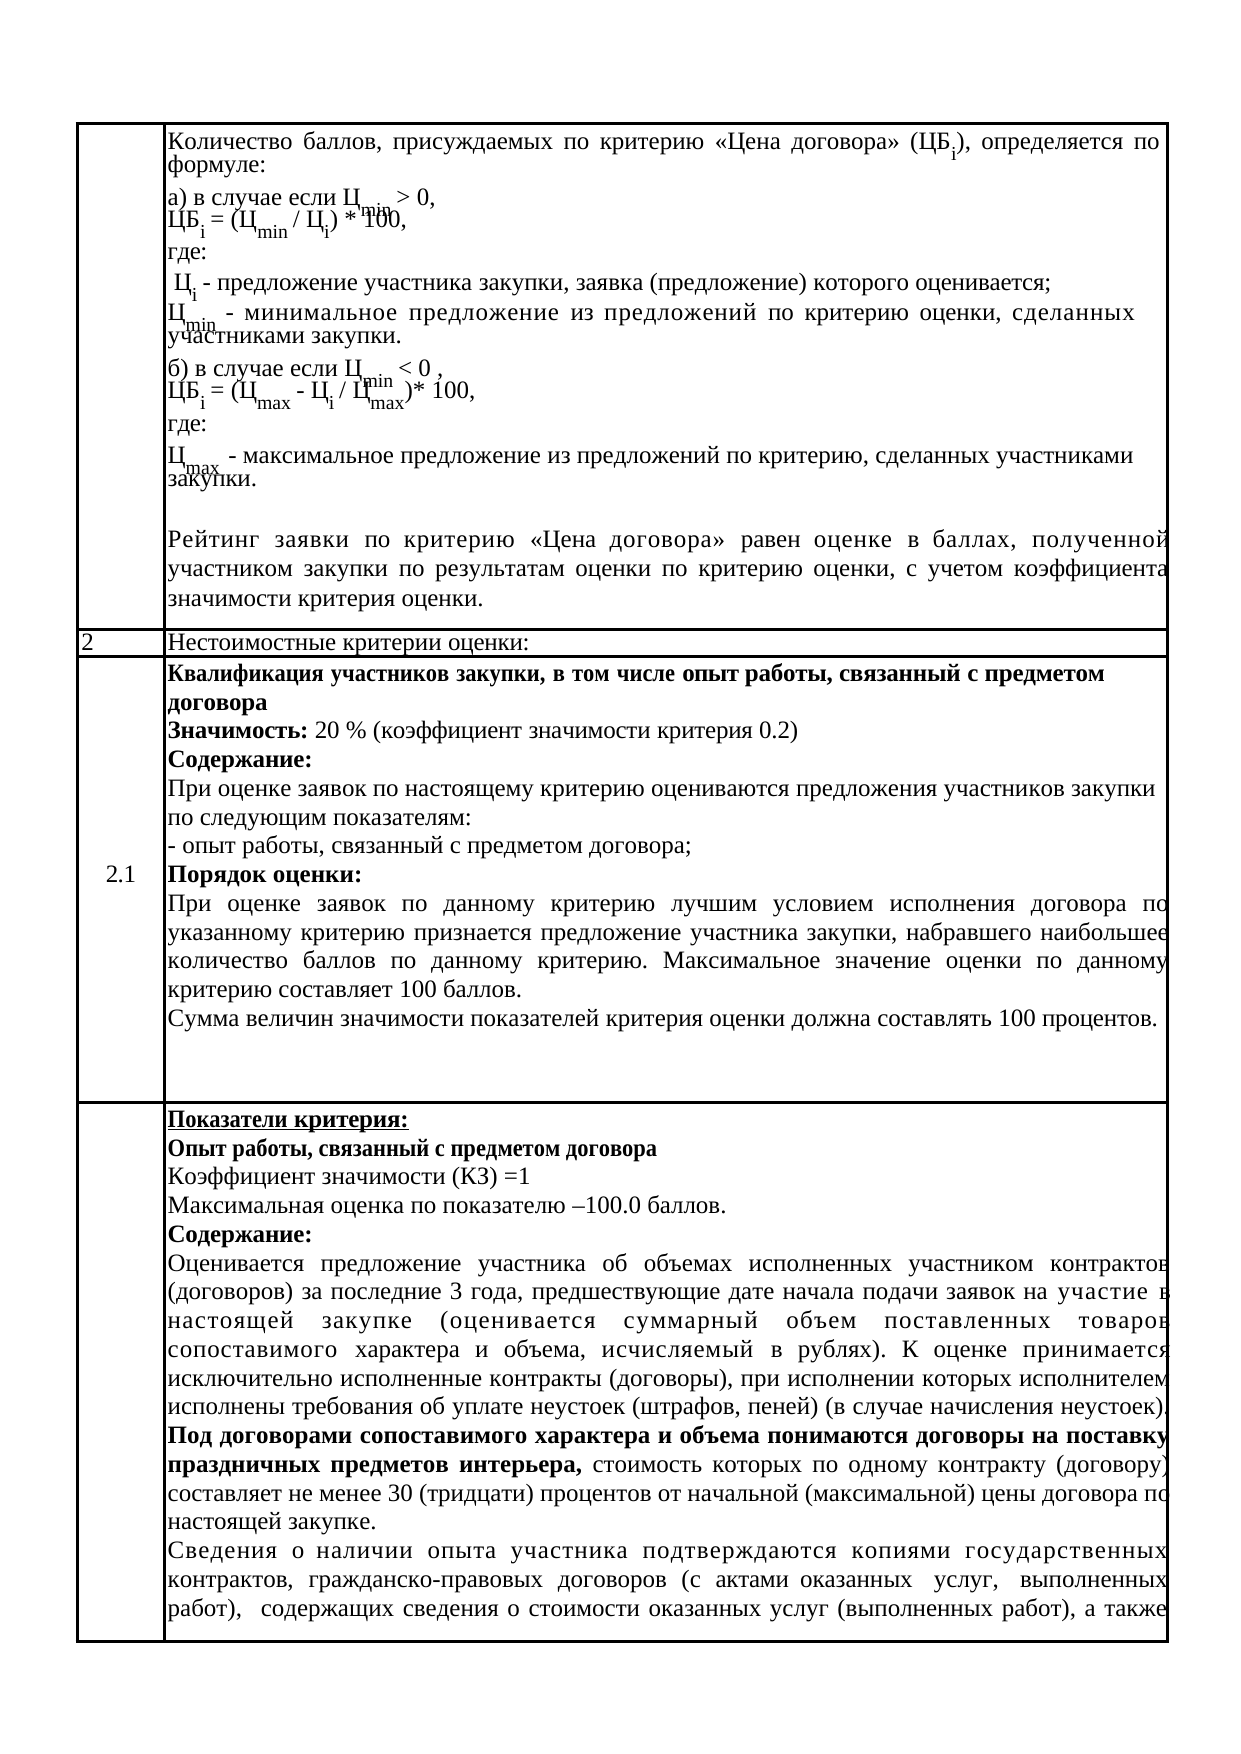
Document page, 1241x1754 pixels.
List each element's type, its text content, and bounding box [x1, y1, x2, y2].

table_header Количество баллов, присуждаемых по критерию «Цена договора» (ЦБi), определяется по формуле: а) в случае если Цmin > 0, ЦБi = (Цmin / Цi) * 100, где: Цi - предложение участника закупки, заявка (предложение) которого оценивается; Цmin - минимальное предложение из предложений по критерию оценки, сделанных участниками закупки. б) в случае если Цmin < 0 , ЦБi = (Цmax - Цi / Цmax)* 100, где: Цmax - максимальное предложение из предложений по критерию, сделанных участниками закупки. Рейтинг заявки по критерию «Цена договора» равен оценке в баллах, полученной участником закупки по результатам оценки по критерию оценки, с учетом коэффициента значимости критерия оценки. [166, 125, 1166, 628]
table_cell 2 [79, 631, 163, 655]
table_cell 2.1 [79, 658, 163, 1101]
table_cell Квалификация участников закупки, в том числе опыт работы, связанный с предметом договора Значимость: 20 % (коэффициент значимости критерия 0.2) Содержание: При оценке заявок по настоящему критерию оцениваются предложения участников закупки по следующим показателям: - опыт работы, связанный с предметом договора; Порядок оценки: При оценке заявок по данному критерию лучшим условием исполнения договора по указанному критерию признается предложение участника закупки, набравшего наибольшее количество баллов по данному критерию. Максимальное значение оценки по данному критерию составляет 100 баллов. Сумма величин значимости показателей критерия оценки должна составлять 100 процентов. [166, 658, 1166, 1101]
table_cell Нестоимостные критерии оценки: [166, 631, 1166, 655]
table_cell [166, 1104, 1166, 1640]
table_header [79, 125, 163, 628]
table_cell [79, 1104, 163, 1640]
